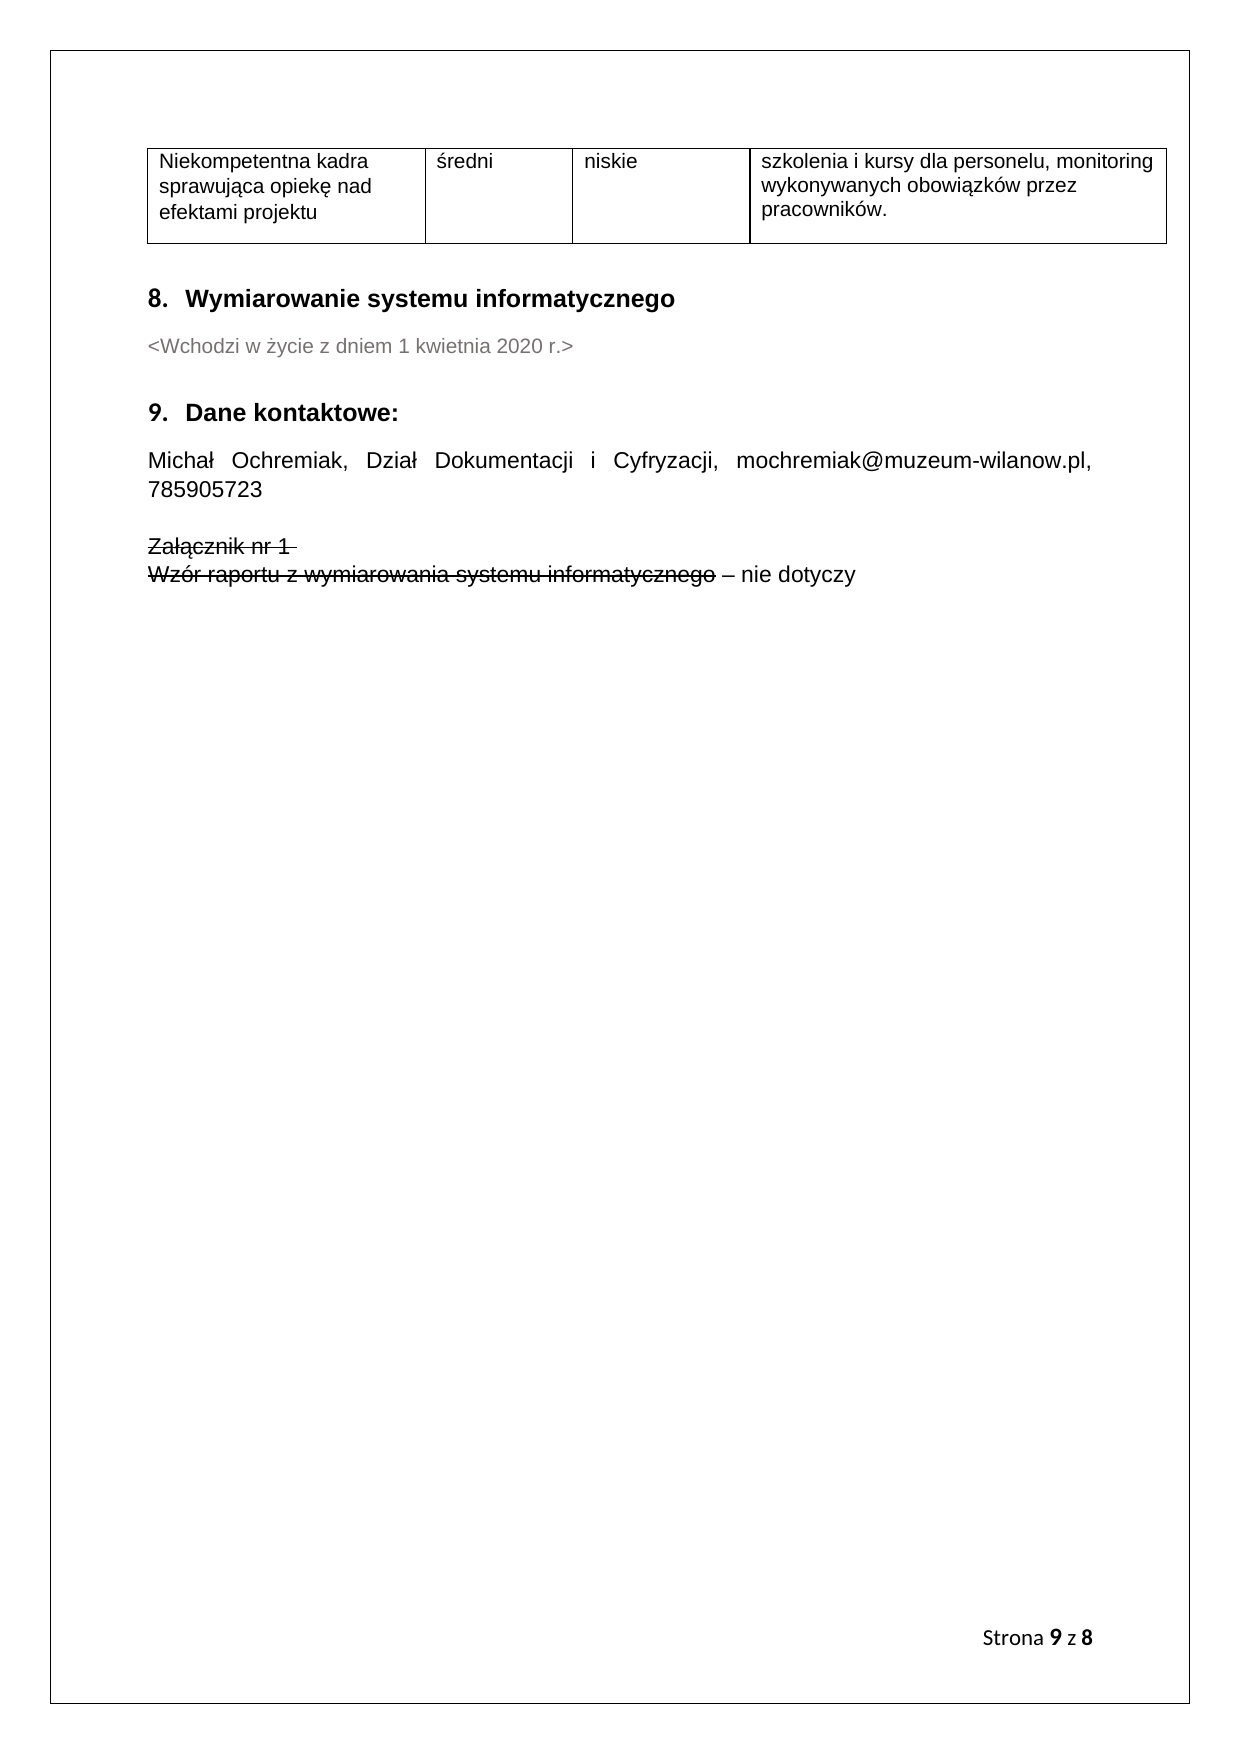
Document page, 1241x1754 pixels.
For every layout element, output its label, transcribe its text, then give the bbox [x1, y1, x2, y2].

table_cell Niekompetentna kadra sprawująca opiekę nad efektami projektu [148, 149, 425, 243]
list Dane kontaktowe: [148, 395, 1093, 428]
table_cell średni [426, 149, 572, 243]
text Michał Ochremiak, Dział Dokumentacji i Cyfryzacji, mochremiak@muzeum-wilanow.pl, 785905723 [148, 447, 1093, 502]
table_cell niskie [573, 149, 749, 243]
text Wzór raportu z wymiarowania systemu informatycznego – nie dotyczy [148, 561, 1093, 588]
table_cell szkolenia i kursy dla personelu, monitoring wykonywanych obowiązków przez pracowników. [751, 149, 1166, 243]
text <Wchodzi w życie z dniem 1 kwietnia 2020 r.> [148, 334, 1093, 358]
text Załącznik nr 1 [148, 533, 1093, 559]
list Wymiarowanie systemu informatycznego [148, 281, 1093, 314]
